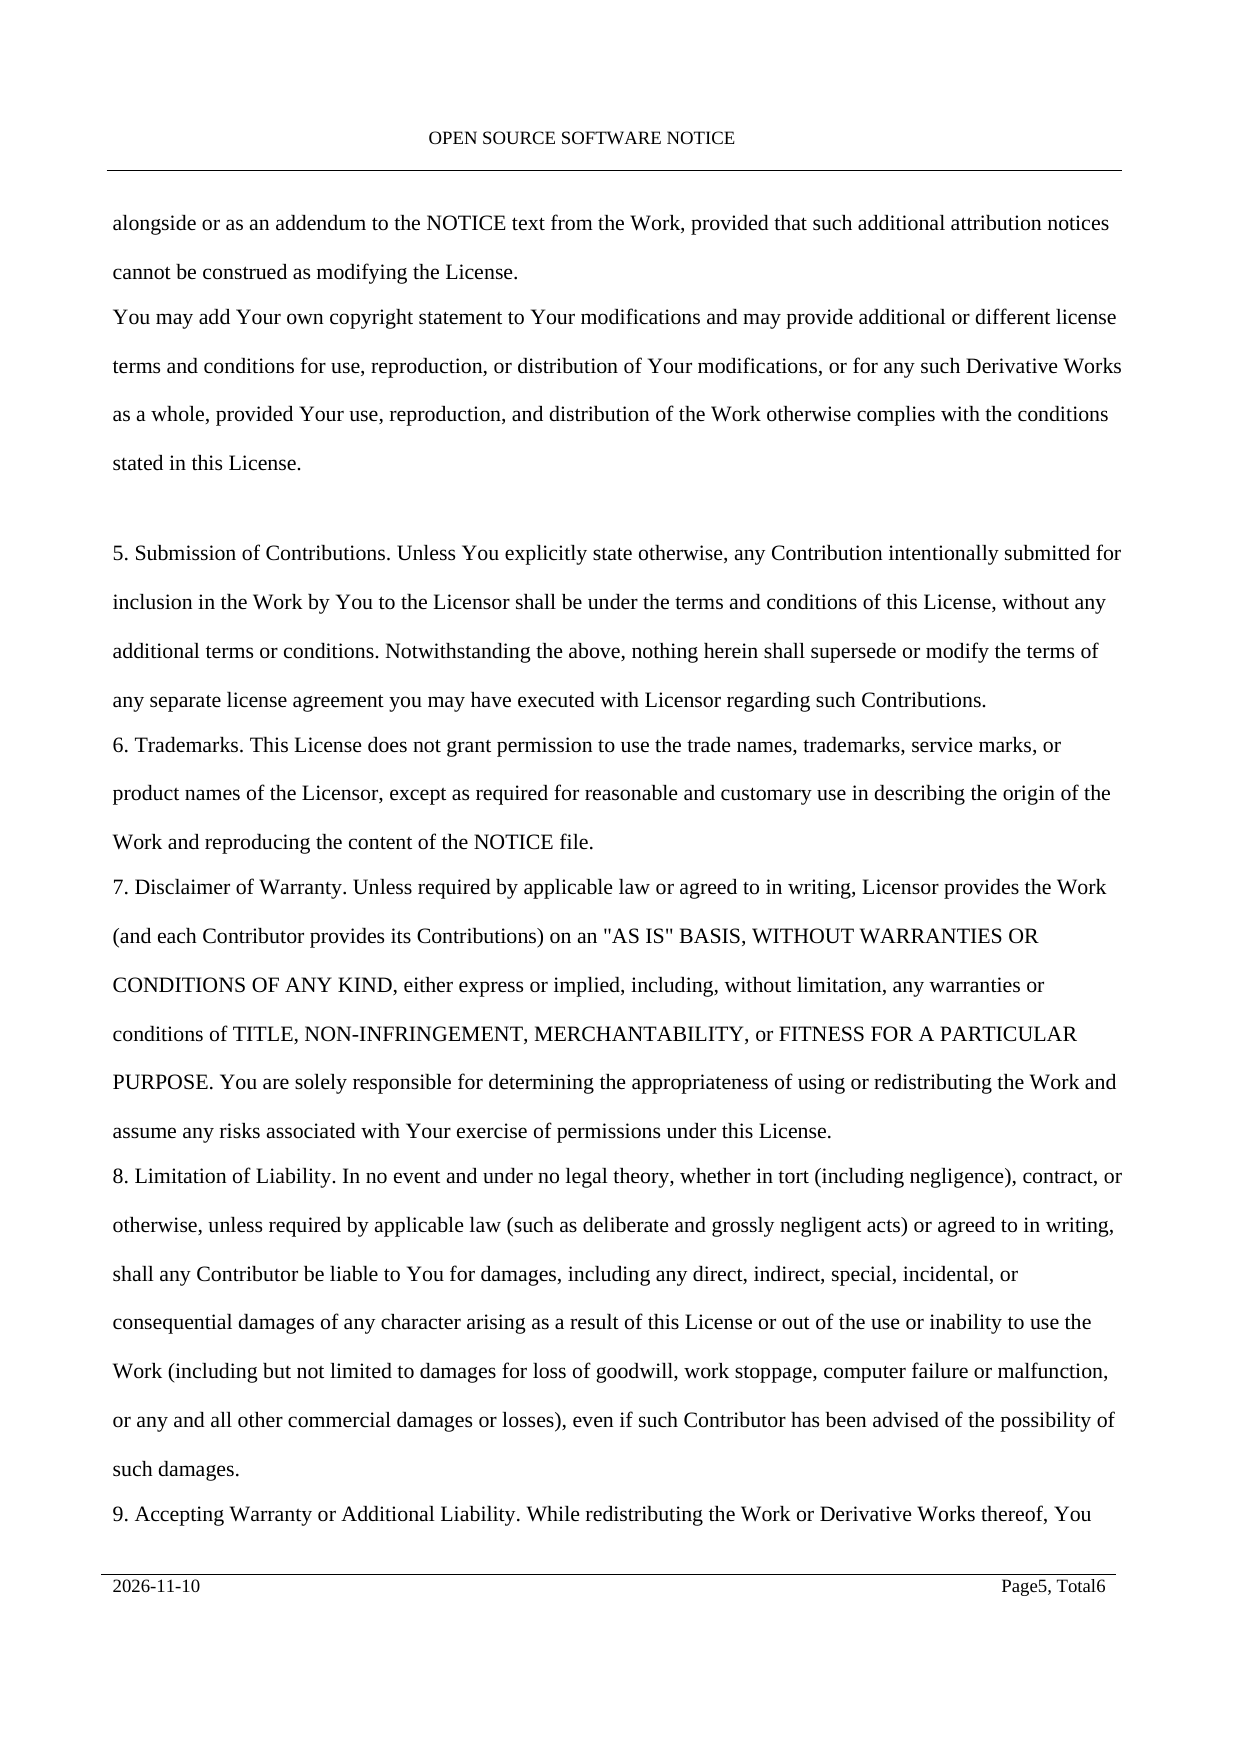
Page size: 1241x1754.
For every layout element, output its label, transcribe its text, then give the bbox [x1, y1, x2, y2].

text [112, 1497, 1128, 1529]
text 6. Trademarks. This License does not grant permission to use the trade names, trademarks, service marks, or product names of the Licensor, except as required for reasonable and customary use in describing the origin of the Work and reproducing the content of the NOTICE file. [112, 728, 1128, 858]
text 7. Disclaimer of Warranty. Unless required by applicable law or agreed to in writing, Licensor provides the Work (and each Contributor provides its Contributions) on an "AS IS" BASIS, WITHOUT WARRANTIES OR CONDITIONS OF ANY KIND, either express or implied, including, without limitation, any warranties or conditions of TITLE, NON-INFRINGEMENT, MERCHANTABILITY, or FITNESS FOR A PARTICULAR PURPOSE. You are solely responsible for determining the appropriateness of using or redistributing the Work and assume any risks associated with Your exercise of permissions under this License. [112, 871, 1128, 1147]
text 8. Limitation of Liability. In no event and under no legal theory, whether in tort (including negligence), contract, or otherwise, unless required by applicable law (such as deliberate and grossly negligent acts) or agreed to in writing, shall any Contributor be liable to You for damages, including any direct, indirect, special, incidental, or consequential damages of any character arising as a result of this License or out of the use or inability to use the Work (including but not limited to damages for loss of goodwill, work stoppage, computer failure or malfunction, or any and all other commercial damages or losses), even if such Contributor has been advised of the possibility of such damages. [112, 1159, 1128, 1484]
text You may add Your own copyright statement to Your modifications and may provide additional or different license terms and conditions for use, reproduction, or distribution of Your modifications, or for any such Derivative Works as a whole, provided Your use, reproduction, and distribution of the Work otherwise complies with the conditions stated in this License. [112, 300, 1128, 479]
text 5. Submission of Contributions. Unless You explicitly state otherwise, any Contribution intentionally submitted for inclusion in the Work by You to the Licensor shall be under the terms and conditions of this License, without any additional terms or conditions. Notwithstanding the above, nothing herein shall supersede or modify the terms of any separate license agreement you may have executed with Licensor regarding such Contributions. [112, 537, 1128, 715]
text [112, 206, 1128, 288]
